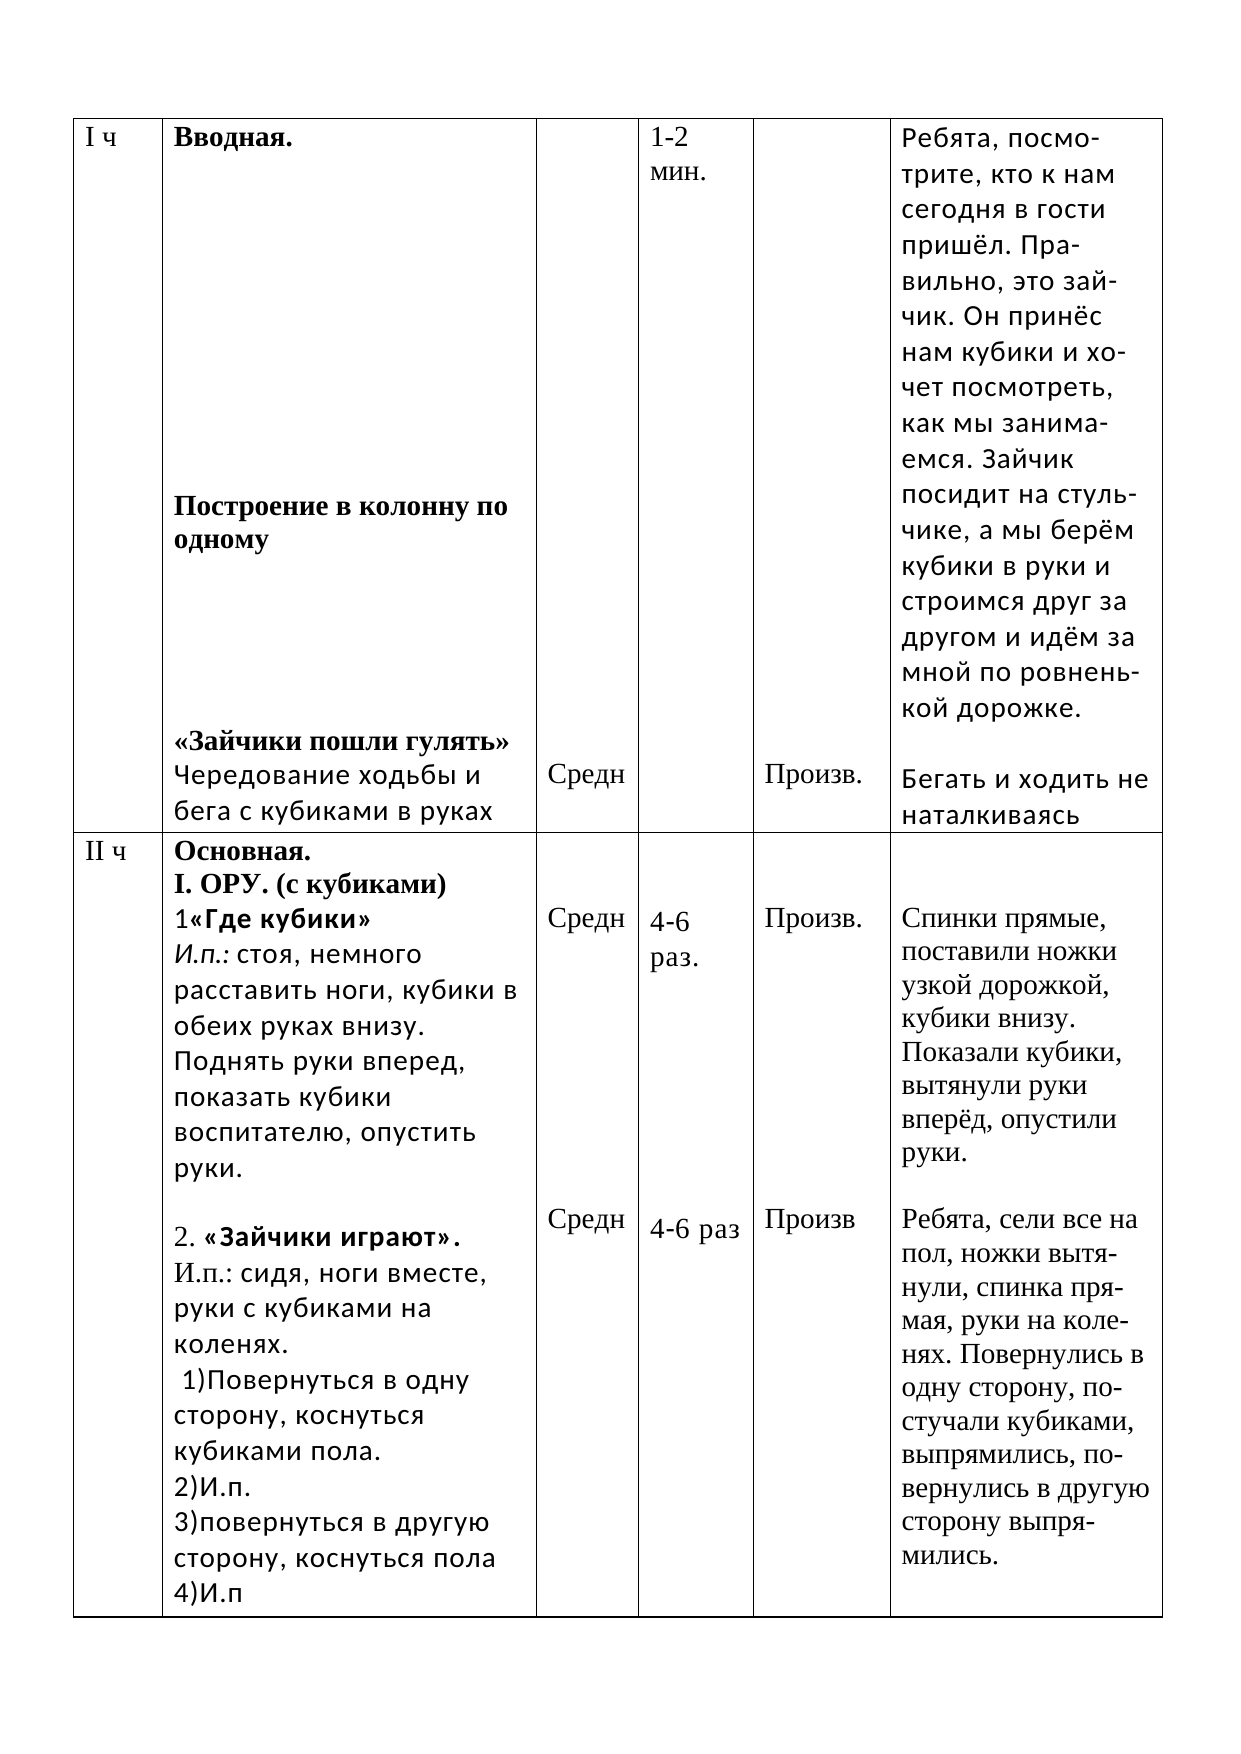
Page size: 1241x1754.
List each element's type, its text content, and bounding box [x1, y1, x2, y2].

table_cell Вводная. Построение в колонну по одному «Зайчики пошли гулять» Чередование ходьбы и бега с кубиками в руках [163, 119, 536, 832]
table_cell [891, 833, 1162, 1616]
table_cell Средн [537, 119, 638, 832]
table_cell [639, 833, 753, 1616]
table_cell 1-2 мин. [639, 119, 753, 832]
table_cell Ребята, посмо-трите, кто к нам сегодня в гости пришёл. Пра-вильно, это зай-чик. Он принёс нам кубики и хо-чет посмотреть, как мы занима-емся. Зайчик посидит на стуль-чике, а мы берём кубики в руки и строимся друг за другом и идём за мной по ровнень-кой дорожке. Бегать и ходить не наталкиваясь [891, 119, 1162, 832]
table_cell Произв. [754, 119, 890, 832]
table_cell I ч [74, 119, 162, 832]
table_cell II ч [74, 833, 162, 1616]
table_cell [163, 833, 536, 1616]
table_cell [754, 833, 890, 1616]
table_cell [537, 833, 638, 1616]
